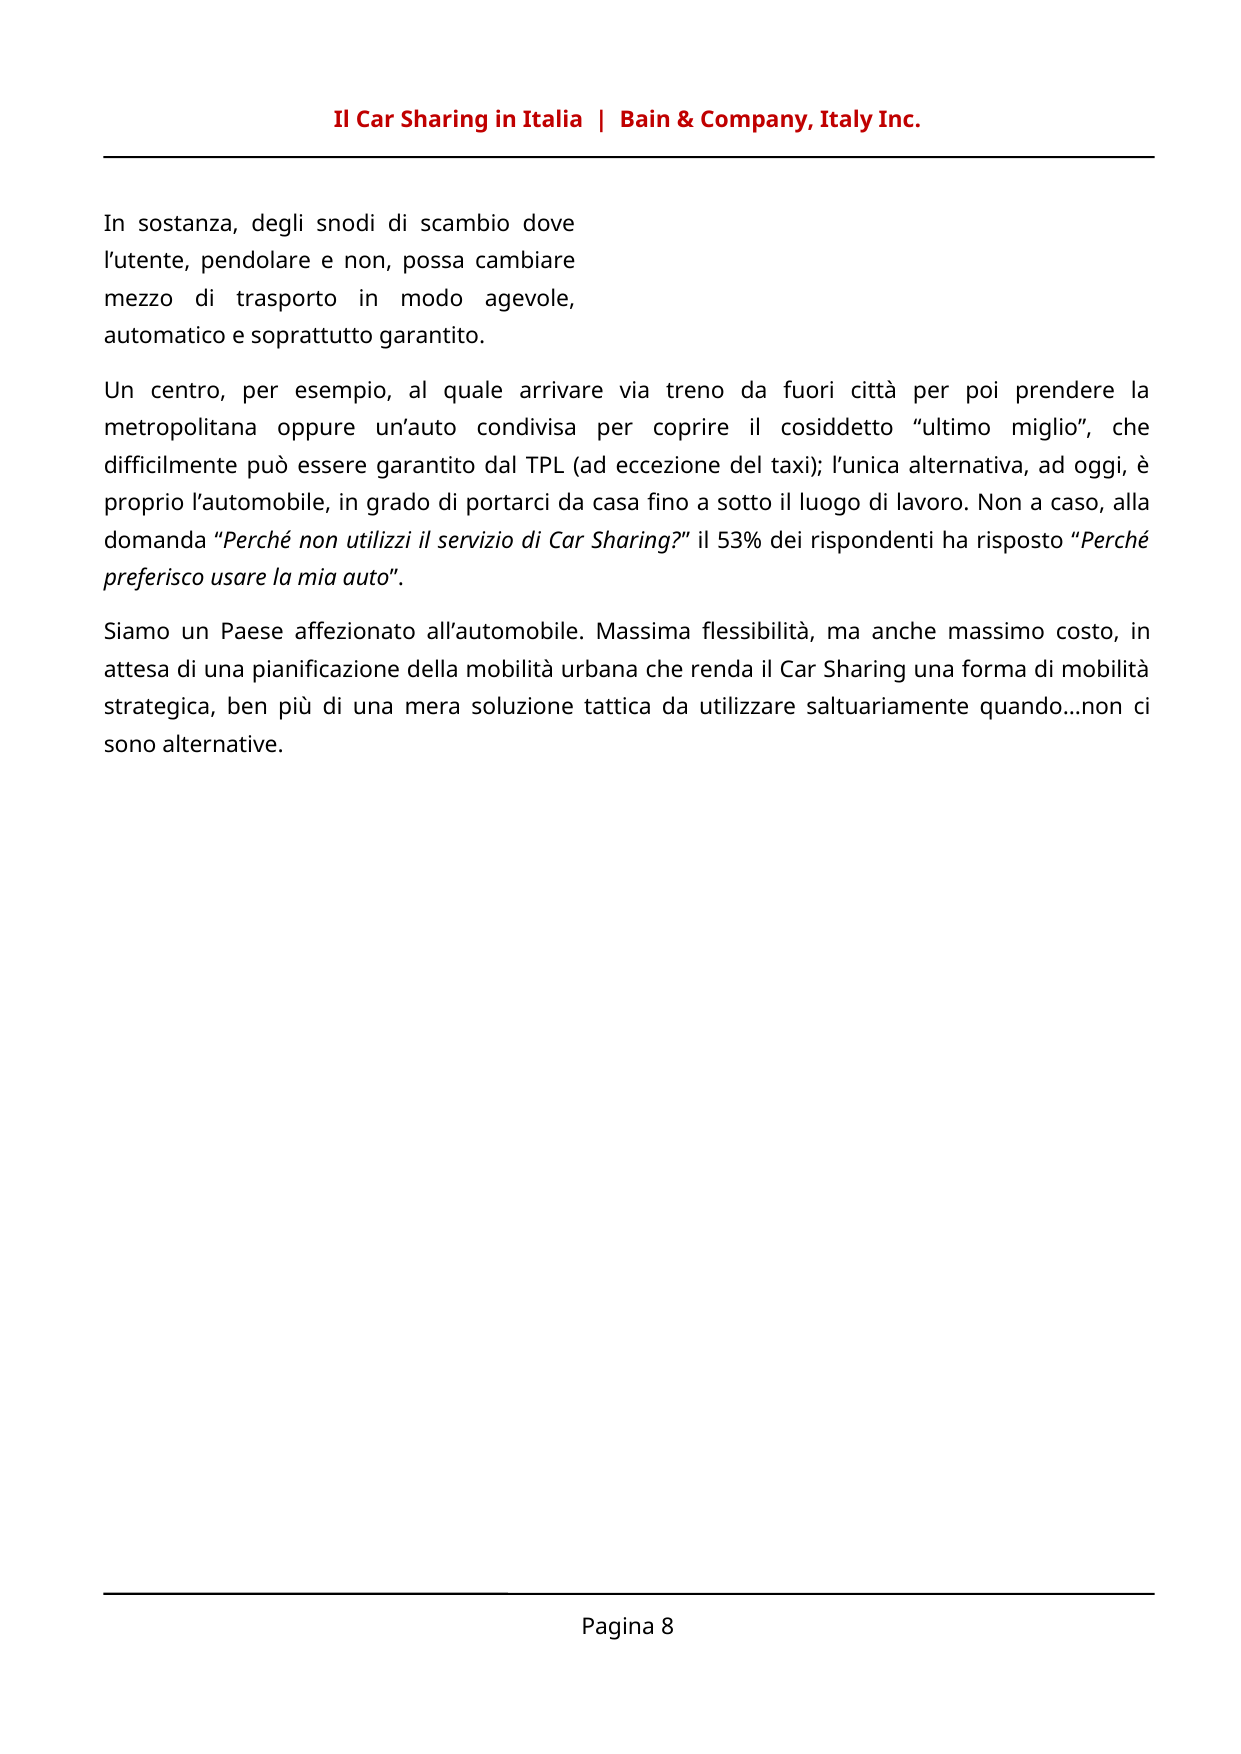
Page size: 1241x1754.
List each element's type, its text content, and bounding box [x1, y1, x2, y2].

text Un centro, per esempio, al quale arrivare via treno da fuori città per poi prendere la metropolitana oppure un’auto condivisa per coprire il cosiddetto “ultimo miglio”, che difficilmente può essere garantito dal TPL (ad eccezione del taxi); l’unica alternativa, ad oggi, è proprio l’automobile, in grado di portarci da casa fino a sotto il luogo di lavoro. Non a caso, alla domanda “Perché non utilizzi il servizio di Car Sharing?” il 53% dei rispondenti ha risposto “Perché preferisco usare la mia auto”. [103, 374, 1152, 592]
text Siamo un Paese affezionato all’automobile. Massima flessibilità, ma anche massimo costo, in attesa di una pianificazione della mobilità urbana che renda il Car Sharing una forma di mobilità strategica, ben più di una mera soluzione tattica da utilizzare saltuariamente quando…non ci sono alternative. [103, 615, 1152, 759]
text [103, 207, 576, 351]
